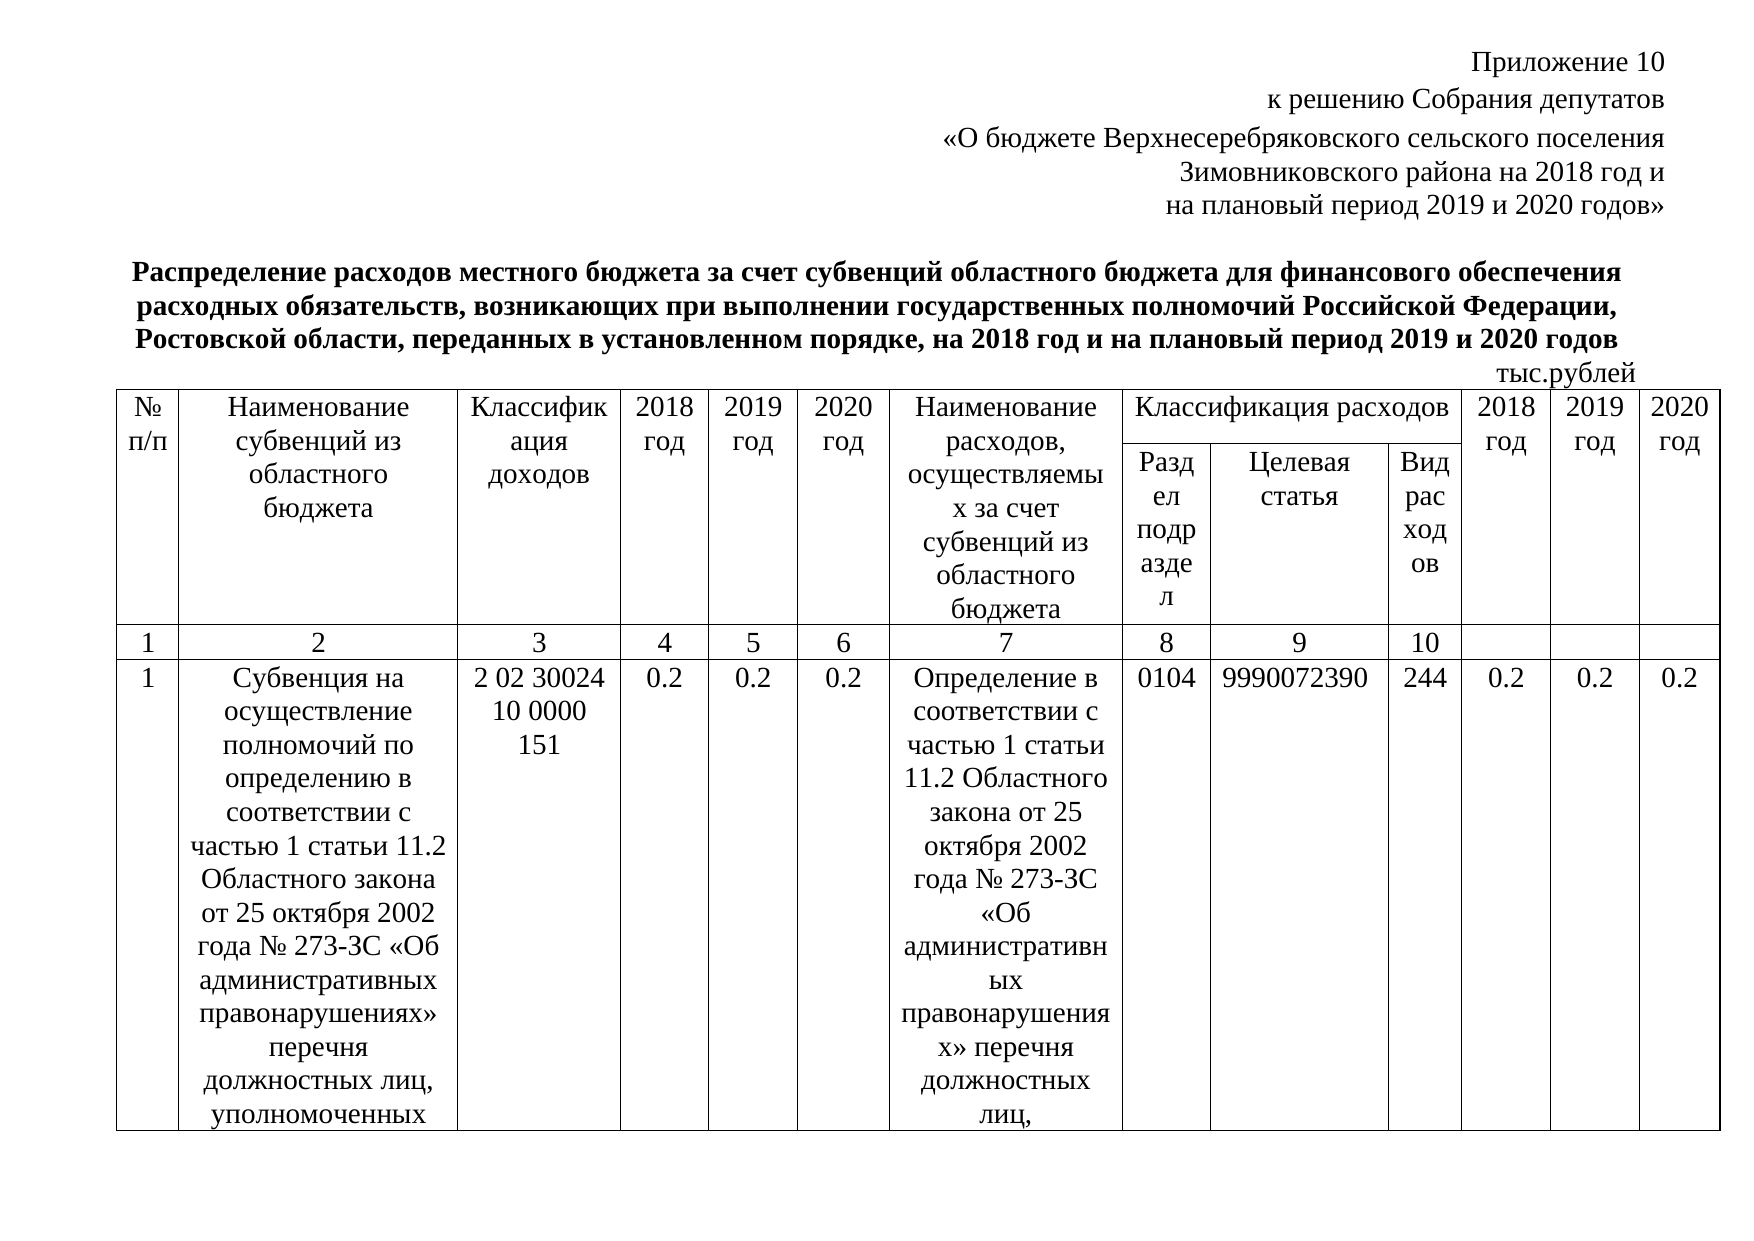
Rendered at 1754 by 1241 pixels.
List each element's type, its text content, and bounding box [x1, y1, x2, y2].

table_header Наименование субвенций из областного бюджета [179, 390, 457, 624]
table_cell 0.2 [798, 660, 889, 1129]
table_cell Целевая статья [1211, 444, 1388, 624]
text тыс.рублей [118, 355, 1636, 388]
table_header 2019 год [709, 390, 797, 624]
table_cell 6 [798, 625, 889, 659]
table_header 2018 год [621, 390, 708, 624]
table_cell 0.2 [1462, 660, 1550, 1129]
table_header Приложение 10 [117, 44, 1698, 81]
table_cell 5 [709, 625, 797, 659]
table_cell 9 [1211, 625, 1388, 659]
table_cell 4 [621, 625, 708, 659]
table_cell 7 [890, 625, 1122, 659]
table_cell к решению Собрания депутатов [117, 81, 1698, 120]
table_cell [458, 660, 620, 1129]
table_cell «О бюджете Верхнесеребряковского сельского поселения Зимовниковского района на 2018 год и на плановый период 2019 и 2020 годов» [117, 120, 1698, 221]
table_header 2020 год [1640, 390, 1719, 624]
table_cell 1 [117, 625, 178, 659]
table_cell 9990072390 [1211, 660, 1388, 1129]
table_cell [1551, 625, 1639, 659]
table_cell 1 [117, 660, 178, 1129]
table_header 2020 год [798, 390, 889, 624]
table_cell [1640, 625, 1719, 659]
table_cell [890, 660, 1122, 1129]
table_cell 10 [1389, 625, 1461, 659]
table_header № п/п [117, 390, 178, 624]
table_cell 8 [1123, 625, 1210, 659]
table_header Классификация расходов [1123, 390, 1461, 443]
table_header Наименование расходов, осуществляемых за счет субвенций из областного бюджета [890, 390, 1122, 624]
table_cell 3 [458, 625, 620, 659]
table_cell 2 [179, 625, 457, 659]
table_cell Раздел подраздел [1123, 444, 1210, 624]
table_cell 0104 [1123, 660, 1210, 1129]
table_header Классификация доходов [458, 390, 620, 624]
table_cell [179, 660, 457, 1129]
text Распределение расходов местного бюджета за счет субвенций областного бюджета для финансового обеспечения расходных обязательств, возникающих при выполнении государственных полномочий Российской Федерации, Ростовской области, переданных в установленном порядке, на 2018 год и на плановый период 2019 и 2020 годов [118, 254, 1636, 355]
table_cell 0.2 [1551, 660, 1639, 1129]
table_cell Вид расходов [1389, 444, 1461, 624]
table_cell 244 [1389, 660, 1461, 1129]
table_cell 0.2 [709, 660, 797, 1129]
table_header 2018 год [1462, 390, 1550, 624]
table_cell 0.2 [621, 660, 708, 1129]
table_cell [1462, 625, 1550, 659]
table_header 2019 год [1551, 390, 1639, 624]
table_cell 0.2 [1640, 660, 1719, 1129]
